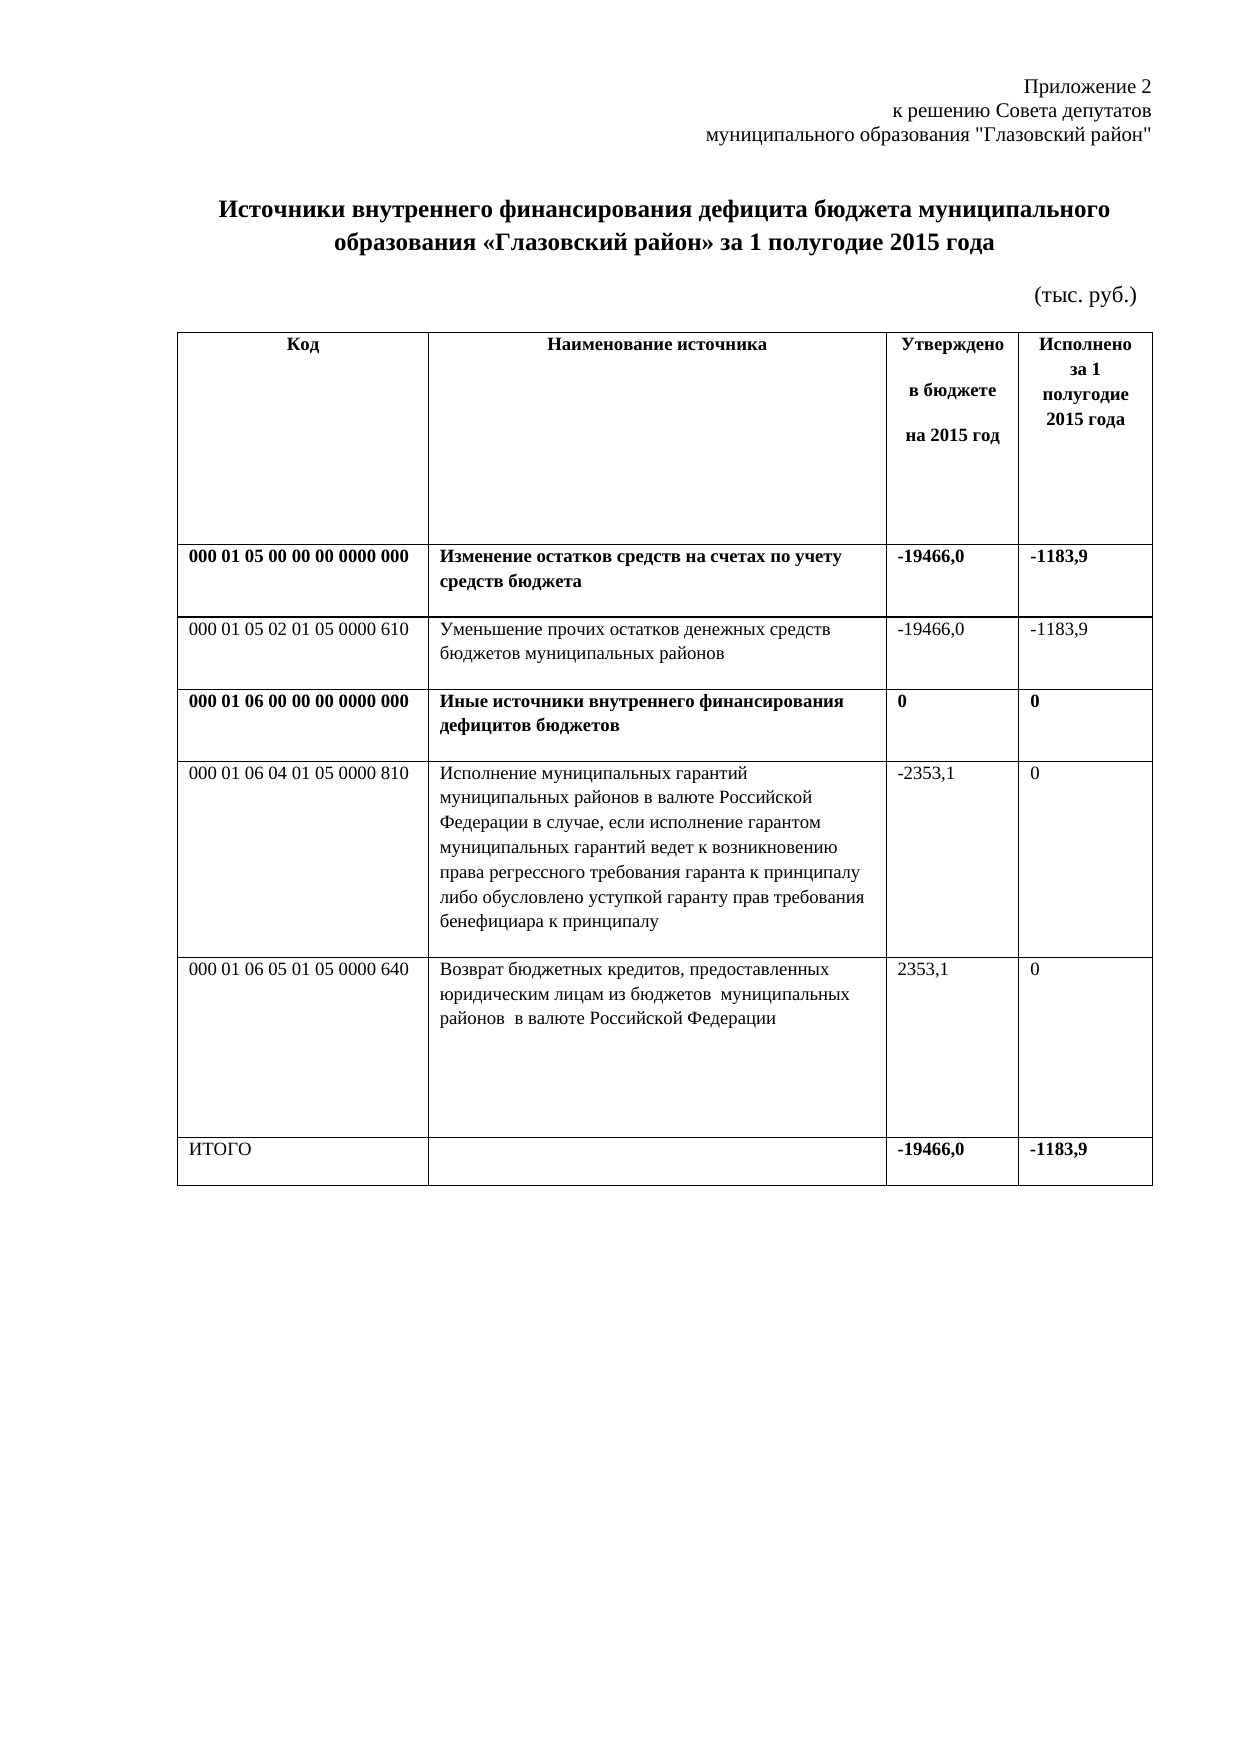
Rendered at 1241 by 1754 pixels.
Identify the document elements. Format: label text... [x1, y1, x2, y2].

table_cell 2353,1 [887, 958, 1018, 1137]
table_cell -1183,9 [1019, 545, 1152, 616]
table_cell 000 01 05 02 01 05 0000 610 [178, 618, 428, 688]
text к решению Совета депутатов [177, 98, 1152, 122]
table_cell -2353,1 [887, 762, 1018, 957]
text Приложение 2 [177, 74, 1152, 98]
table_header Код [178, 333, 428, 544]
table_cell Изменение остатков средств на счетах по учету средств бюджета [429, 545, 886, 616]
text муниципального образования "Глазовский район" [177, 122, 1152, 146]
table_cell ИТОГО [178, 1138, 428, 1184]
table_cell 000 01 05 00 00 00 0000 000 [178, 545, 428, 616]
table_cell [429, 1138, 886, 1184]
text (тыс. руб.) [988, 281, 1152, 307]
table_cell Уменьшение прочих остатков денежных средств бюджетов муниципальных районов [429, 618, 886, 688]
table_header Исполнено за 1 полугодие 2015 года [1019, 333, 1152, 544]
table_cell -1183,9 [1019, 618, 1152, 688]
table_cell Возврат бюджетных кредитов, предоставленных юридическим лицам из бюджетов муниципальных районов в валюте Российской Федерации [429, 958, 886, 1137]
table_cell 0 [887, 690, 1018, 761]
table_cell Исполнение муниципальных гарантий муниципальных районов в валюте Российской Федерации в случае, если исполнение гарантом муниципальных гарантий ведет к возникновению права регрессного требования гаранта к принципалу либо обусловлено уступкой гаранту прав требования бенефициара к принципалу [429, 762, 886, 957]
table_cell 000 01 06 00 00 00 0000 000 [178, 690, 428, 761]
table_cell 000 01 06 04 01 05 0000 810 [178, 762, 428, 957]
table_header Утверждено в бюджете на 2015 год [887, 333, 1018, 544]
text Источники внутреннего финансирования дефицита бюджета муниципального образования «Глазовский район» за 1 полугодие 2015 года [177, 194, 1152, 256]
table_cell 0 [1019, 958, 1152, 1137]
table_cell -19466,0 [887, 1138, 1018, 1184]
table_cell -1183,9 [1019, 1138, 1152, 1184]
table_header Наименование источника [429, 333, 886, 544]
table_cell Иные источники внутреннего финансирования дефицитов бюджетов [429, 690, 886, 761]
table_cell 0 [1019, 762, 1152, 957]
table_cell -19466,0 [887, 545, 1018, 616]
table_cell 000 01 06 05 01 05 0000 640 [178, 958, 428, 1137]
table_cell 0 [1019, 690, 1152, 761]
table_cell -19466,0 [887, 618, 1018, 688]
